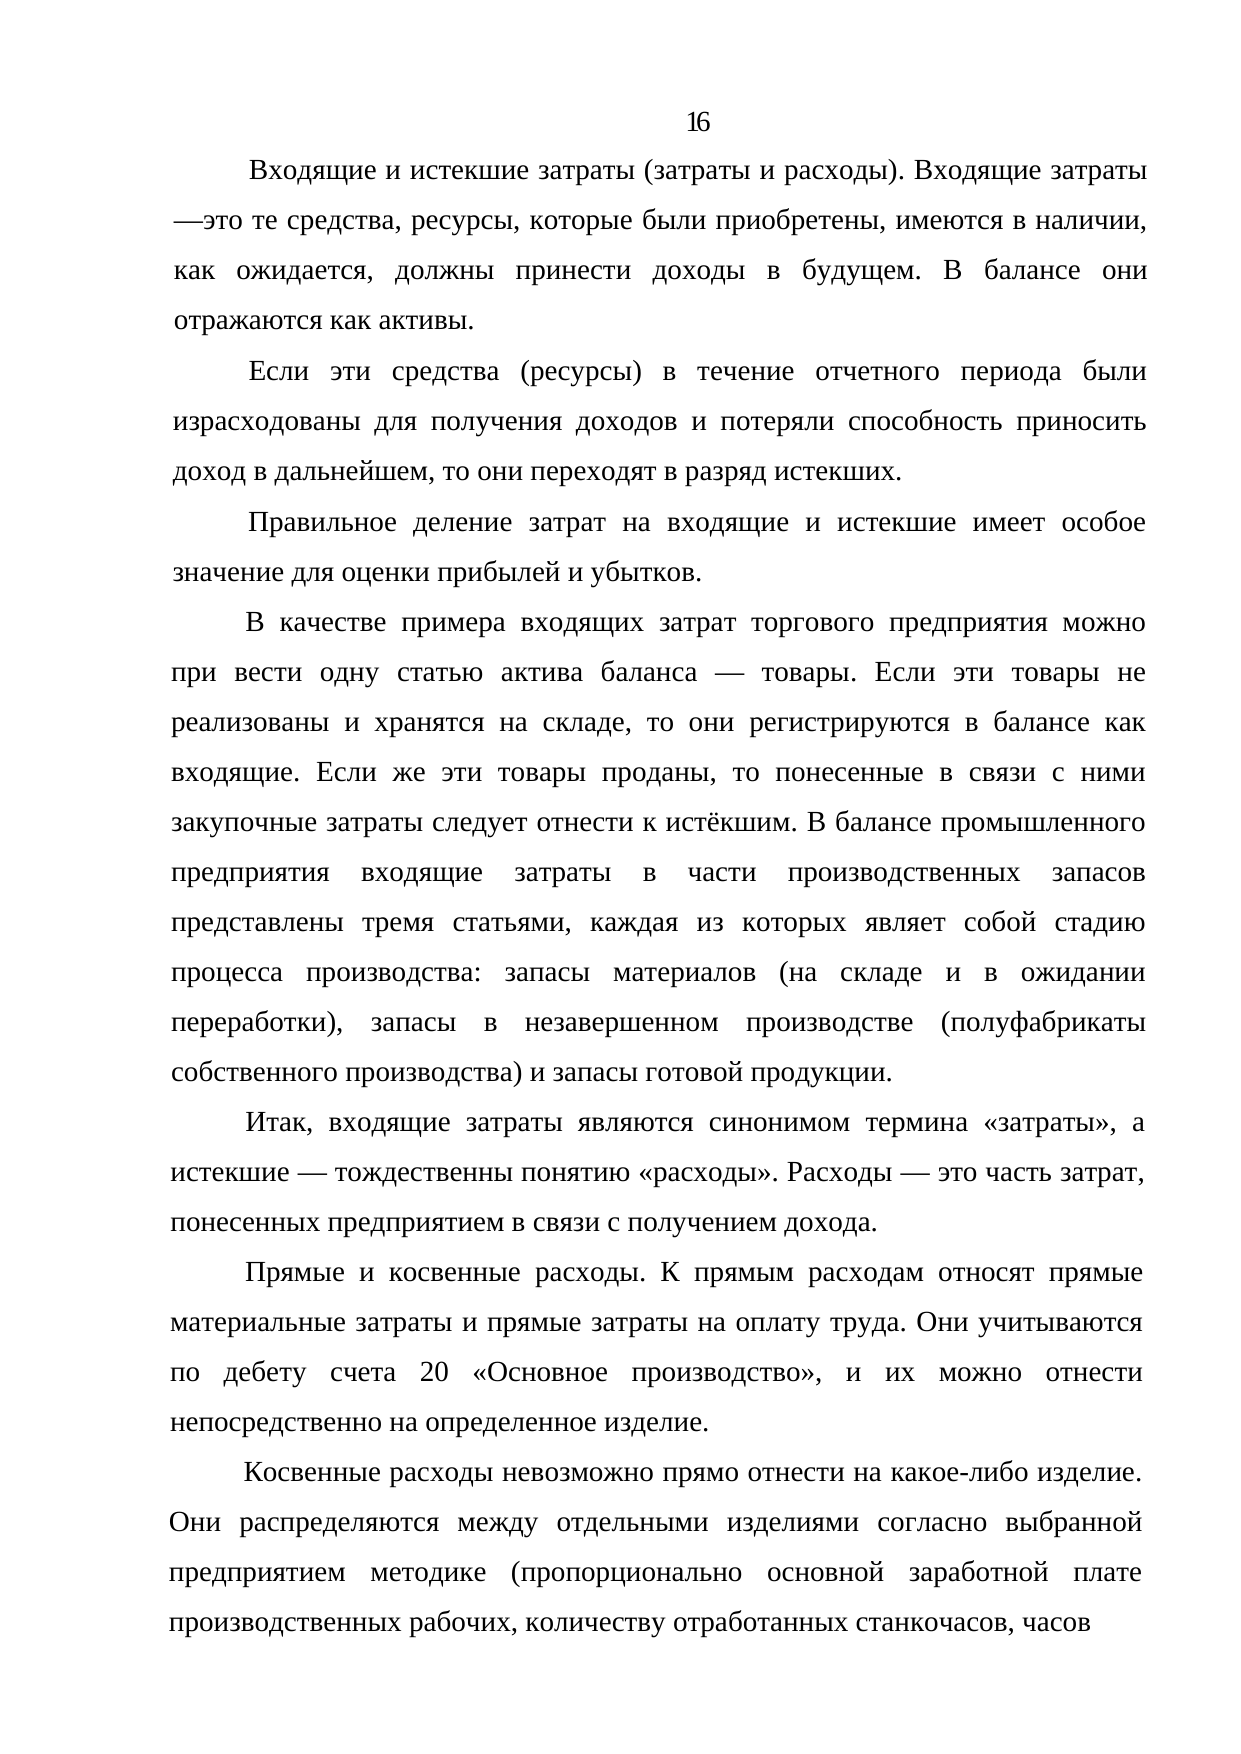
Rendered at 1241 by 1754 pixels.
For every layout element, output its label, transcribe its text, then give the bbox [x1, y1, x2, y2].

text Входящие и истекшие затраты (затраты и расходы). Входящие затраты—это те средства, ресурсы, которые были приобретены, имеются в наличии, как ожидается, должны принести доходы в будущем. В балансе они отражаются как активы. [174, 139, 1148, 339]
text Косвенные расходы невозможно прямо отнести на какое-либо изделие. Они распределяются между отдельными изделиями согласно выбранной предприятием методике (пропорционально основной заработной плате производственных рабочих, количеству отработанных станкочасов, часов [169, 1442, 1143, 1642]
text Правильное деление затрат на входящие и истекшие имеет особое значение для оценки прибылей и убытков. [172, 492, 1147, 592]
text 16 [176, 104, 1148, 137]
text В качестве примера входящих затрат торгового предприятия можно при вести одну статью актива баланса — товары. Если эти товары не реализованы и хранятся на складе, то они регистрируются в балансе как входящие. Если же эти товары проданы, то понесенные в связи с ними закупочные затраты следует отнести к истёкшим. В балансе промышленного предприятия входящие затраты в части производственных запасов представлены тремя статьями, каждая из которых являет собой стадию процесса производства: запасы материалов (на складе и в ожидании переработки), запасы в незавершенном производстве (полуфабрикаты собственного производства) и запасы готовой продукции. [171, 592, 1147, 1092]
text Если эти средства (ресурсы) в течение отчетного периода были израсходованы для получения доходов и потеряли способность приносить доход в дальнейшем, то они переходят в разряд истекших. [173, 341, 1148, 491]
text Итак, входящие затраты являются синонимом термина «затраты», а истекшие — тождественны понятию «расходы». Расходы — это часть затрат, понесенных предприятием в связи с получением дохода. [170, 1092, 1146, 1242]
text Прямые и косвенные расходы. К прямым расходам относят прямые материальные затраты и прямые затраты на оплату труда. Они учитываются по дебету счета 20 «Основное производство», и их можно отнести непосредственно на определенное изделие. [170, 1242, 1144, 1442]
